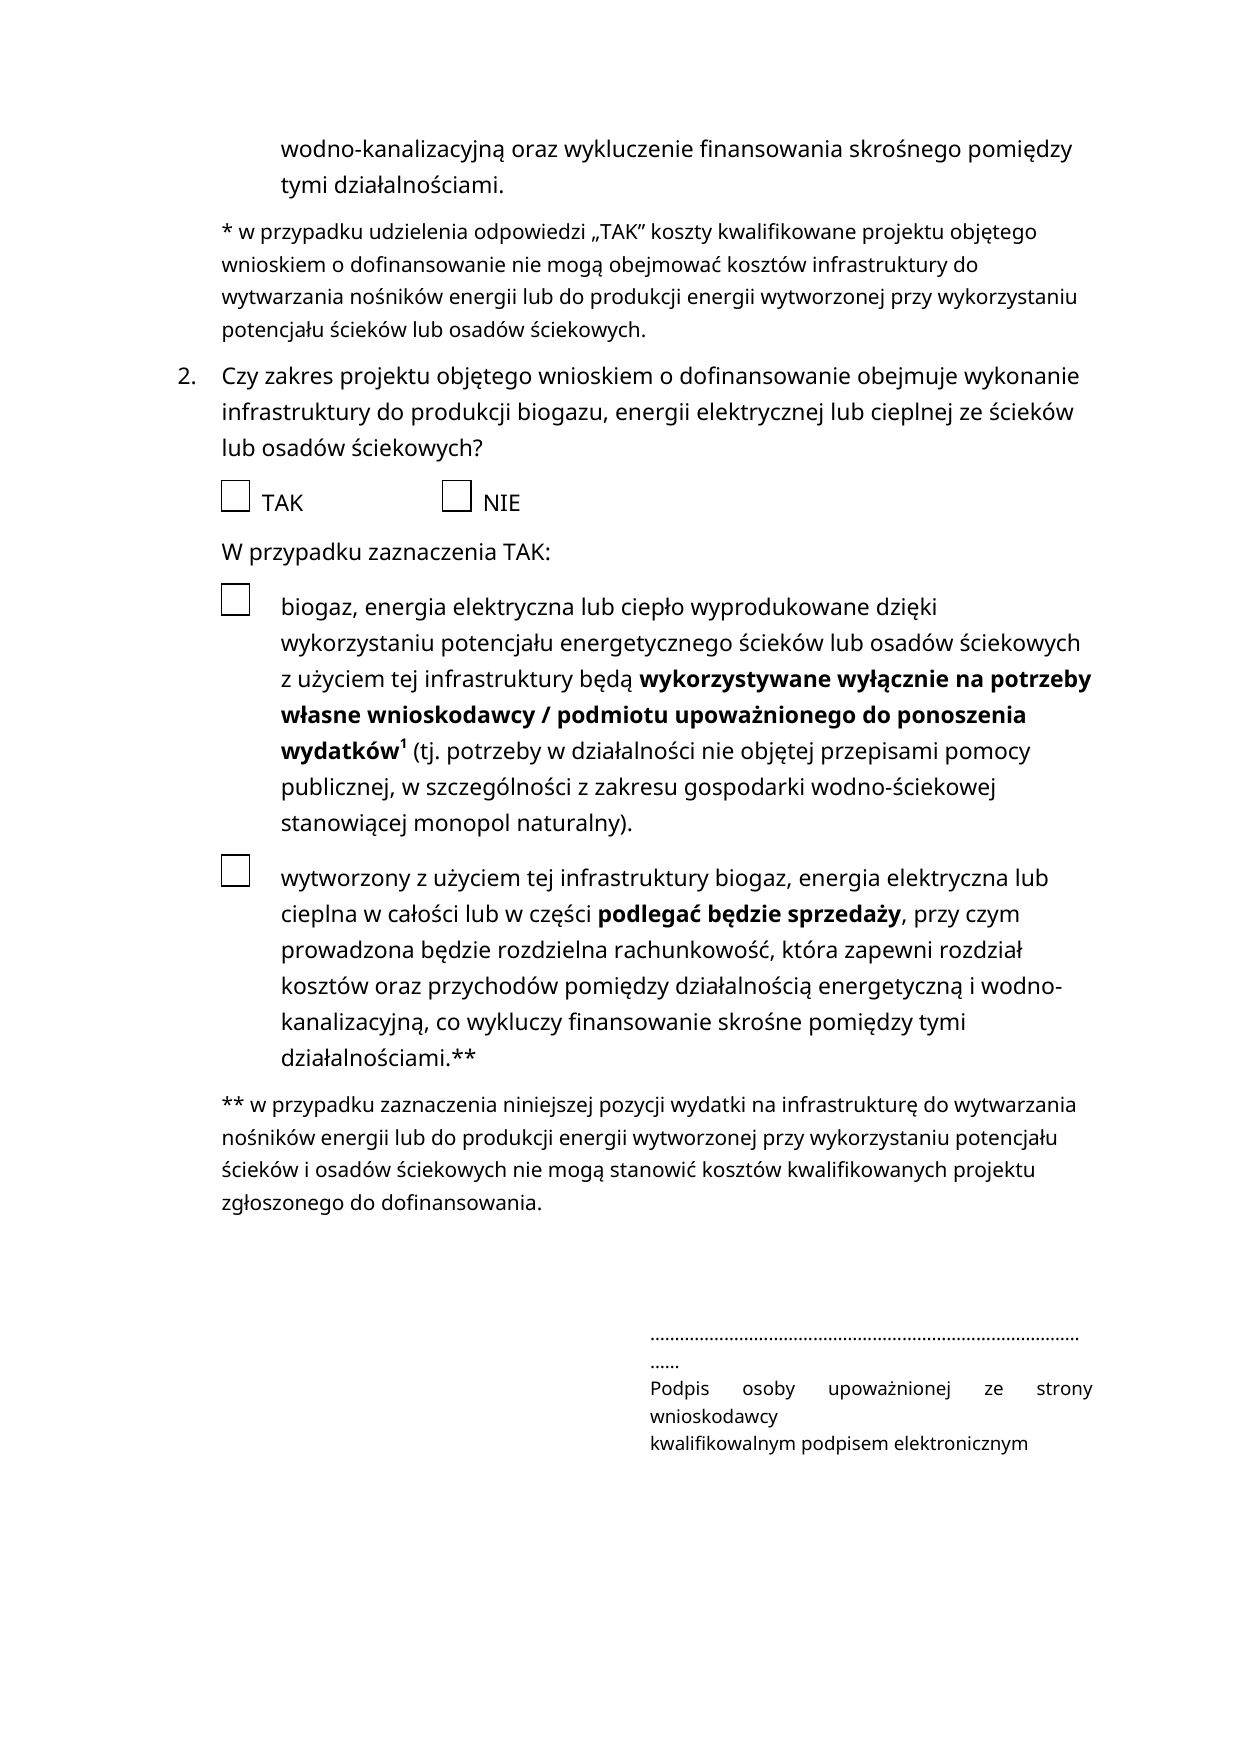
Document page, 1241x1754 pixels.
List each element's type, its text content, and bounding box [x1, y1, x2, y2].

text biogaz, energia elektryczna lub ciepło wyprodukowane dzięki wykorzystaniu potencjału energetycznego ścieków lub osadów ściekowych z użyciem tej infrastruktury będą wykorzystywane wyłącznie na potrzeby własne wnioskodawcy / podmiotu upoważnionego do ponoszenia wydatków1 (tj. potrzeby w działalności nie objętej przepisami pomocy publicznej, w szczególności z zakresu gospodarki wodno-ściekowej stanowiącej monopol naturalny). [221, 584, 1093, 838]
text * w przypadku udzielenia odpowiedzi „TAK” koszty kwalifikowane projektu objętego wnioskiem o dofinansowanie nie mogą obejmować kosztów infrastruktury do wytwarzania nośników energii lub do produkcji energii wytworzonej przy wykorzystaniu potencjału ścieków lub osadów ściekowych. [221, 217, 1093, 343]
list Czy zakres projektu objętego wnioskiem o dofinansowanie obejmuje wykonanie infrastruktury do produkcji biogazu, energii elektrycznej lub cieplnej ze ścieków lub osadów ściekowych? [177, 360, 1093, 463]
text TAK NIE [221, 481, 1093, 519]
text ** w przypadku zaznaczenia niniejszej pozycji wydatki na infrastrukturę do wytwarzania nośników energii lub do produkcji energii wytworzonej przy wykorzystaniu potencjału ścieków i osadów ściekowych nie mogą stanowić kosztów kwalifikowanych projektu zgłoszonego do dofinansowania. [221, 1090, 1093, 1216]
text ………………………………………………………………………………… Podpis osoby upoważnionej ze strony wnioskodawcy kwalifikowalnym podpisem elektronicznym [650, 1321, 1093, 1456]
text W przypadku zaznaczenia TAK: [221, 536, 1093, 567]
text wytworzony z użyciem tej infrastruktury biogaz, energia elektryczna lub cieplna w całości lub w części podlegać będzie sprzedaży, przy czym prowadzona będzie rozdzielna rachunkowość, która zapewni rozdział kosztów oraz przychodów pomiędzy działalnością energetyczną i wodno-kanalizacyjną, co wykluczy finansowanie skrośne pomiędzy tymi działalnościami.** [221, 855, 1093, 1073]
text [221, 133, 1093, 200]
